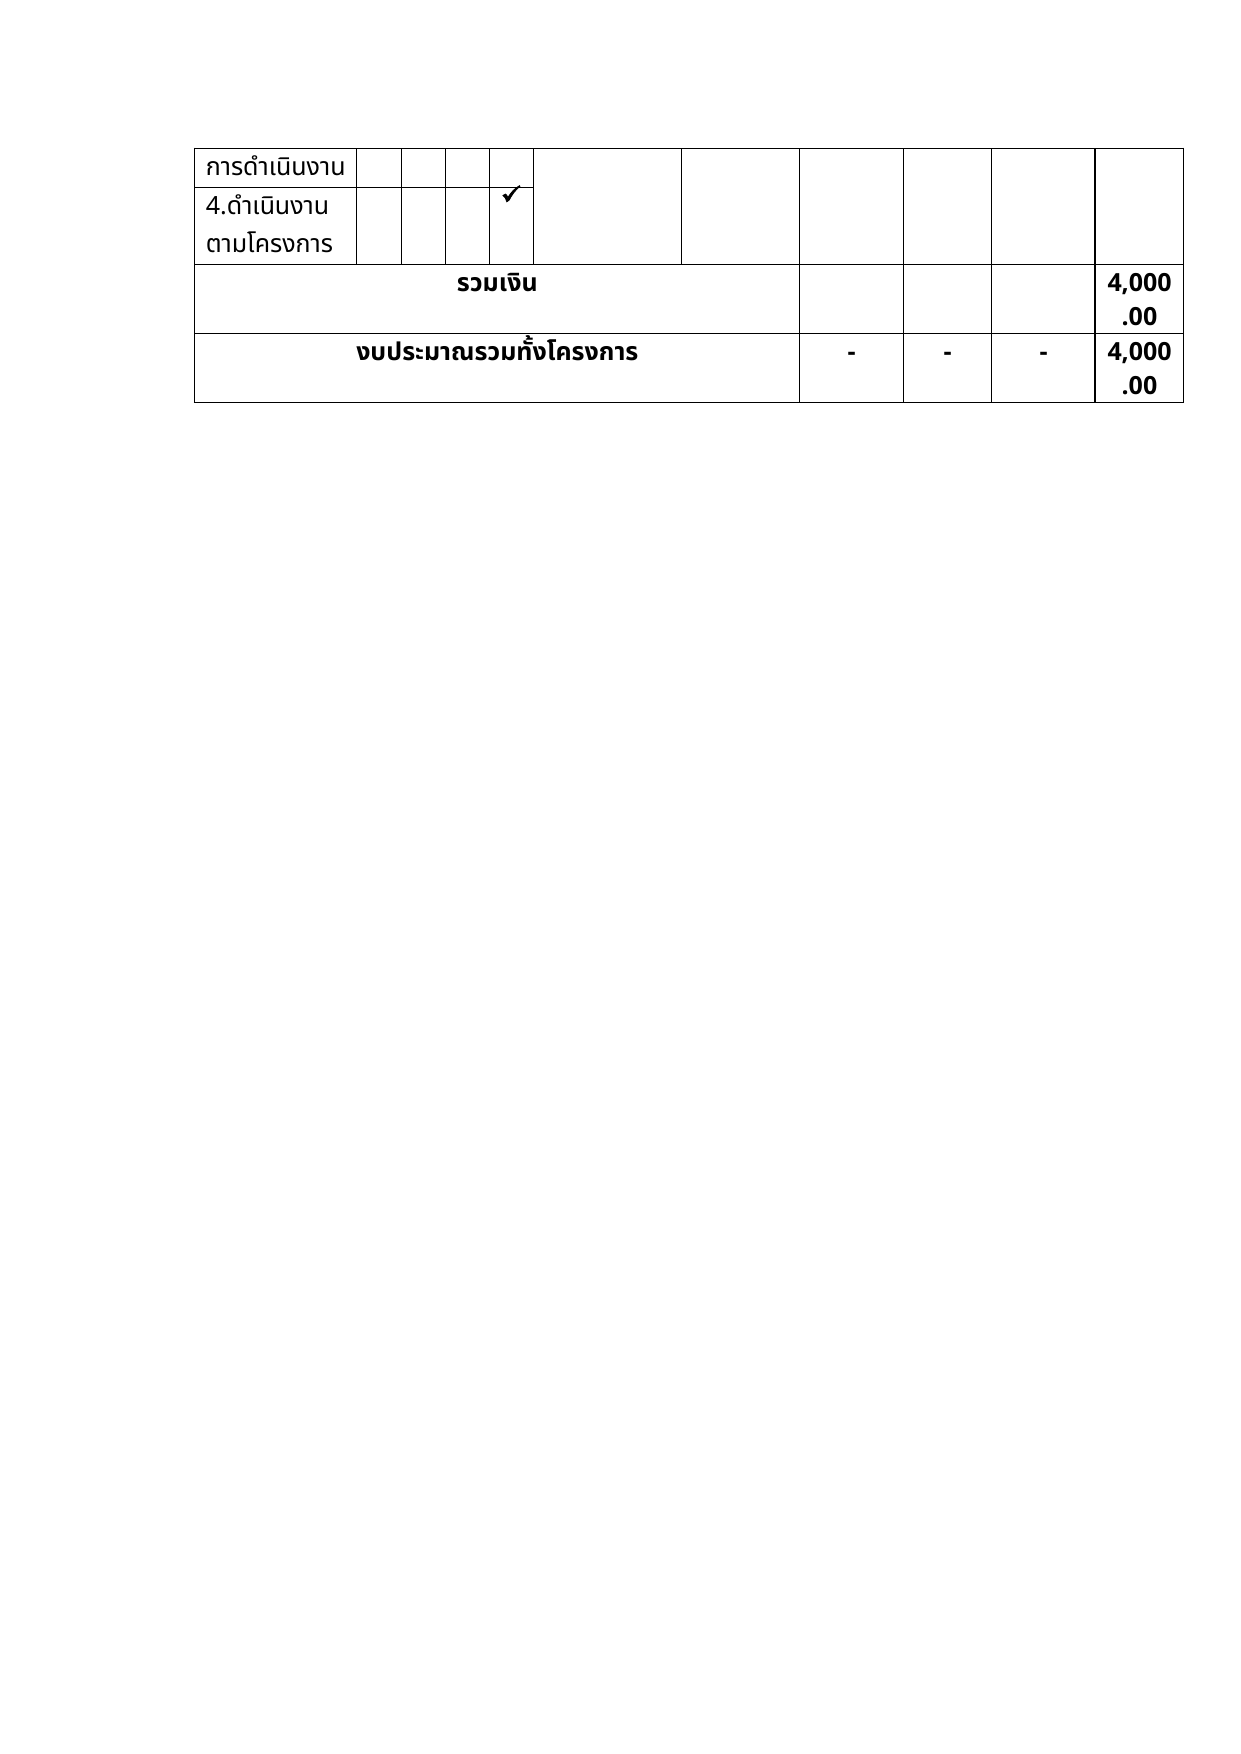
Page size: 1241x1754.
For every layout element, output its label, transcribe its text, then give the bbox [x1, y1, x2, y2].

table_cell [402, 149, 445, 187]
table_cell - [904, 334, 991, 402]
table_cell [446, 149, 489, 187]
table_cell [357, 188, 401, 263]
table_cell [800, 265, 903, 333]
table_cell [446, 188, 489, 263]
table_cell 4,000.00 [1096, 334, 1183, 402]
table_cell 4,000.00 [1096, 265, 1183, 333]
table_cell [357, 149, 401, 187]
table_cell 4.ดำเนินงานตามโครงการ [195, 188, 356, 263]
table_cell - [800, 334, 903, 402]
table_cell [490, 149, 533, 187]
table_cell รวมเงิน [195, 265, 799, 333]
table_cell [402, 188, 445, 263]
table_cell - [992, 334, 1094, 402]
table_cell งบประมาณรวมทั้งโครงการ [195, 334, 799, 402]
table_cell [904, 265, 991, 333]
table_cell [195, 149, 356, 187]
table_cell [490, 188, 533, 263]
table_cell [992, 265, 1094, 333]
